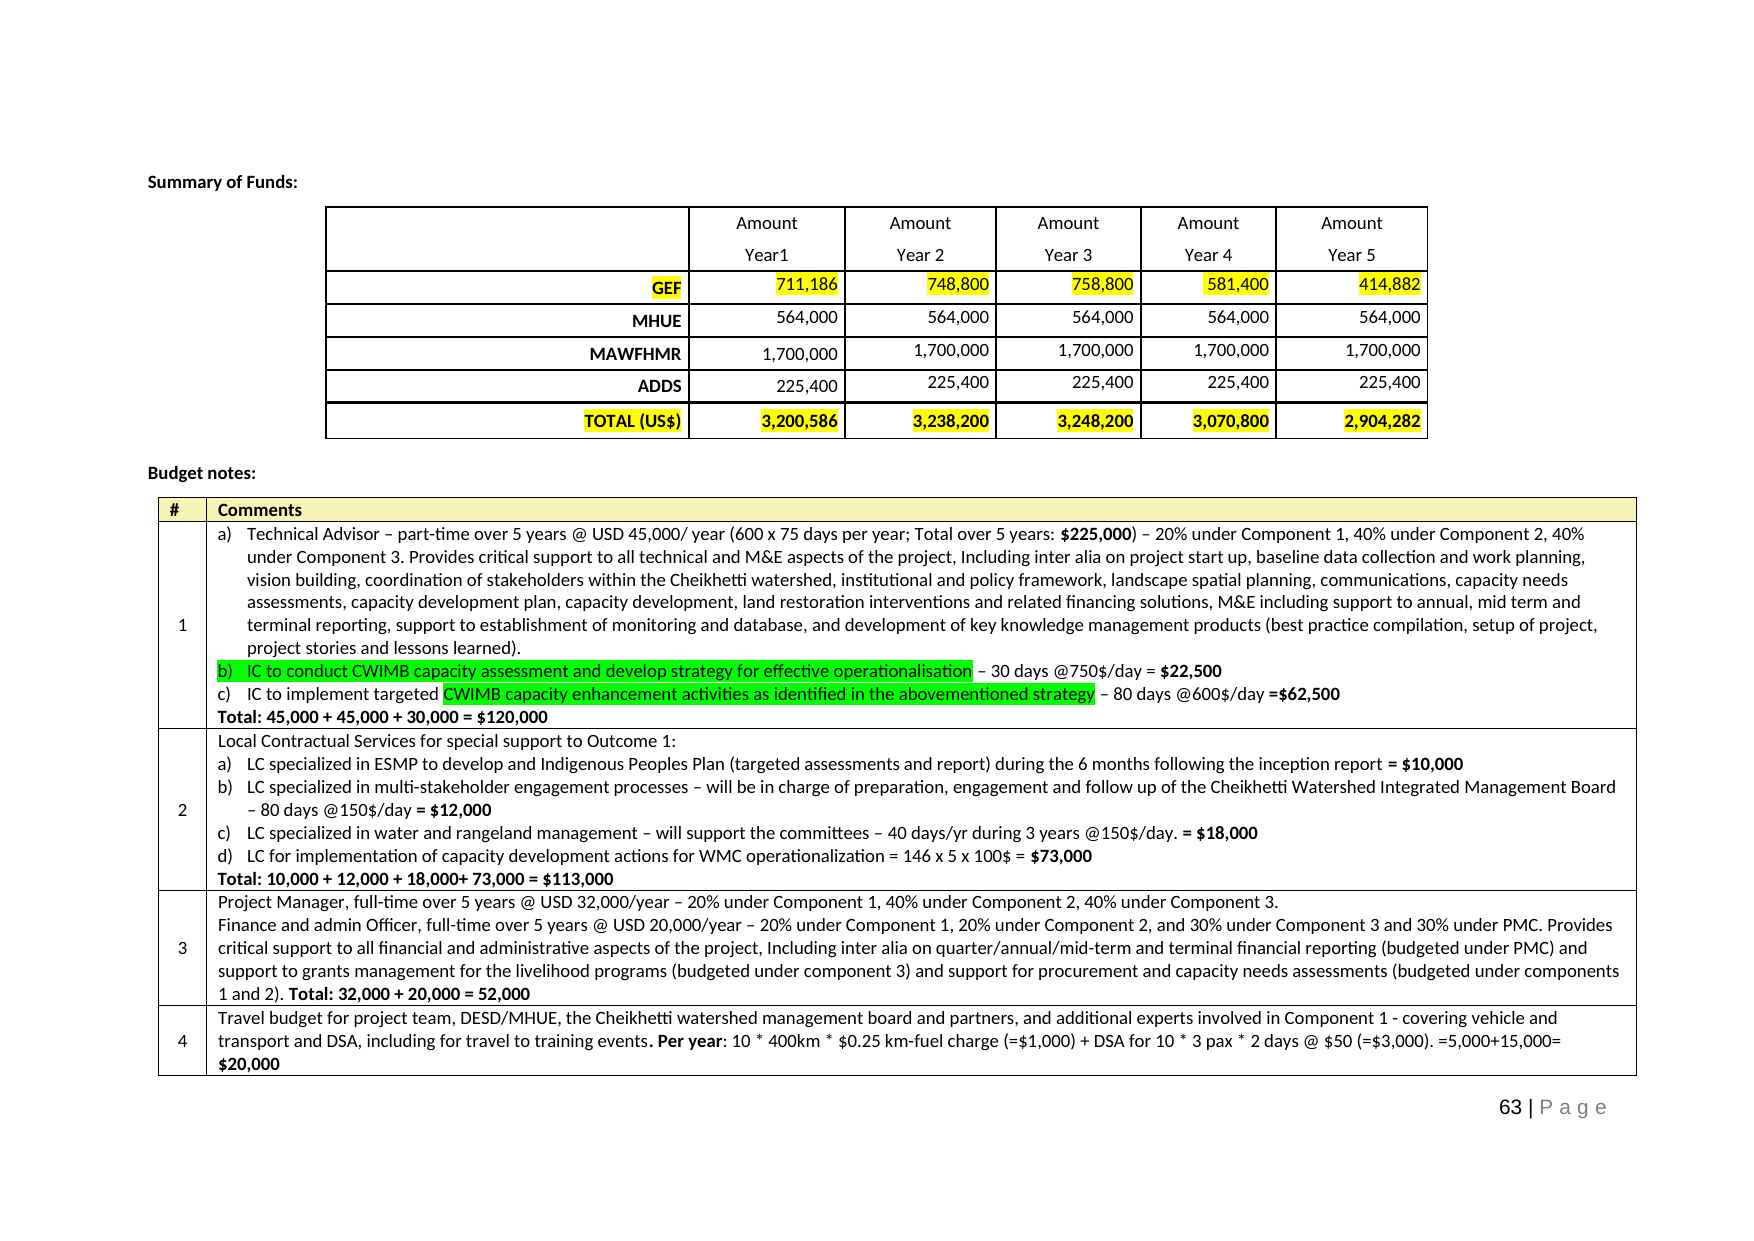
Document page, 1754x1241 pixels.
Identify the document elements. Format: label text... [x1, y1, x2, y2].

table_cell 748,800 [846, 272, 995, 303]
table_cell 1,700,000 [1142, 338, 1275, 369]
table_cell MHUE [327, 305, 688, 336]
table_cell Local Contractual Services for special support to Outcome 1: LC specialized in ESMP to develop and Indigenous Peoples Plan (targeted assessments and report) during the 6 months following the inception report = $10,000 LC specialized in multi-stakeholder engagement processes – will be in charge of preparation, engagement and follow up of the Cheikhetti Watershed Integrated Management Board – 80 days @150$/day = $12,000 LC specialized in water and rangeland management – will support the committees – 40 days/yr during 3 years @150$/day. = $18,000 LC for implementation of capacity development actions for WMC operationalization = 146 x 5 x 100$ = $73,000 Total: 10,000 + 12,000 + 18,000+ 73,000 = $113,000 [207, 729, 1636, 890]
table_cell 414,882 [1277, 272, 1427, 303]
table_cell 1 [159, 522, 206, 728]
table_cell 1,700,000 [997, 338, 1140, 369]
text Budget notes: [148, 461, 1606, 484]
table_cell 564,000 [1142, 305, 1275, 336]
table_cell 581,400 [1142, 272, 1275, 303]
table_header Amount [690, 208, 844, 237]
table_cell 2,904,282 [1277, 404, 1427, 437]
table_cell TOTAL (US$) [327, 404, 688, 437]
table_cell MAWFHMR [327, 338, 688, 369]
table_cell Year 5 [1277, 238, 1427, 270]
table_cell 564,000 [846, 305, 995, 336]
table_cell 225,400 [997, 371, 1140, 401]
table_cell 1,700,000 [846, 338, 995, 369]
table_header # [159, 498, 206, 521]
table_cell 3,248,200 [997, 404, 1140, 437]
table_cell 758,800 [997, 272, 1140, 303]
table_cell 225,400 [1277, 371, 1427, 401]
table_header Amount [1142, 208, 1275, 237]
table_cell 3,200,586 [690, 404, 844, 437]
table_cell 3 [159, 891, 206, 1005]
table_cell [207, 1006, 1636, 1075]
table_cell Year 2 [846, 238, 995, 270]
table_cell Year1 [690, 238, 844, 270]
text Summary of Funds: [148, 171, 1606, 193]
table_cell 4 [159, 1006, 206, 1075]
table_cell 2 [159, 729, 206, 890]
table_cell Technical Advisor – part-time over 5 years @ USD 45,000/ year (600 x 75 days per year; Total over 5 years: $225,000) – 20% under Component 1, 40% under Component 2, 40% under Component 3. Provides critical support to all technical and M&E aspects of the project, Including inter alia on project start up, baseline data collection and work planning, vision building, coordination of stakeholders within the Cheikhetti watershed, institutional and policy framework, landscape spatial planning, communications, capacity needs assessments, capacity development plan, capacity development, land restoration interventions and related financing solutions, M&E including support to annual, mid term and terminal reporting, support to establishment of monitoring and database, and development of key knowledge management products (best practice compilation, setup of project, project stories and lessons learned). IC to conduct CWIMB capacity assessment and develop strategy for effective operationalisation – 30 days @750$/day = $22,500 IC to implement targeted CWIMB capacity enhancement activities as identified in the abovementioned strategy – 80 days @600$/day =$62,500 Total: 45,000 + 45,000 + 30,000 = $120,000 [207, 522, 1636, 728]
table_header Comments [207, 498, 1636, 521]
table_cell Project Manager, full-time over 5 years @ USD 32,000/year – 20% under Component 1, 40% under Component 2, 40% under Component 3. Finance and admin Officer, full-time over 5 years @ USD 20,000/year – 20% under Component 1, 20% under Component 2, and 30% under Component 3 and 30% under PMC. Provides critical support to all financial and administrative aspects of the project, Including inter alia on quarter/annual/mid-term and terminal financial reporting (budgeted under PMC) and support to grants management for the livelihood programs (budgeted under component 3) and support for procurement and capacity needs assessments (budgeted under components 1 and 2). Total: 32,000 + 20,000 = 52,000 [207, 891, 1636, 1005]
table_cell ADDS [327, 371, 688, 401]
table_cell 564,000 [1277, 305, 1427, 336]
table_cell Year 3 [997, 238, 1140, 270]
table_cell 3,070,800 [1142, 404, 1275, 437]
table_header Amount [1277, 208, 1427, 237]
table_header [327, 208, 688, 270]
table_cell 225,400 [690, 371, 844, 401]
table_header Amount [846, 208, 995, 237]
table_cell GEF [327, 272, 688, 303]
table_cell 1,700,000 [690, 338, 844, 369]
table_cell 3,238,200 [846, 404, 995, 437]
table_cell 564,000 [690, 305, 844, 336]
table_cell 711,186 [690, 272, 844, 303]
table_cell 225,400 [1142, 371, 1275, 401]
table_cell 564,000 [997, 305, 1140, 336]
table_cell 225,400 [846, 371, 995, 401]
table_cell Year 4 [1142, 238, 1275, 270]
table_cell 1,700,000 [1277, 338, 1427, 369]
table_header Amount [997, 208, 1140, 237]
